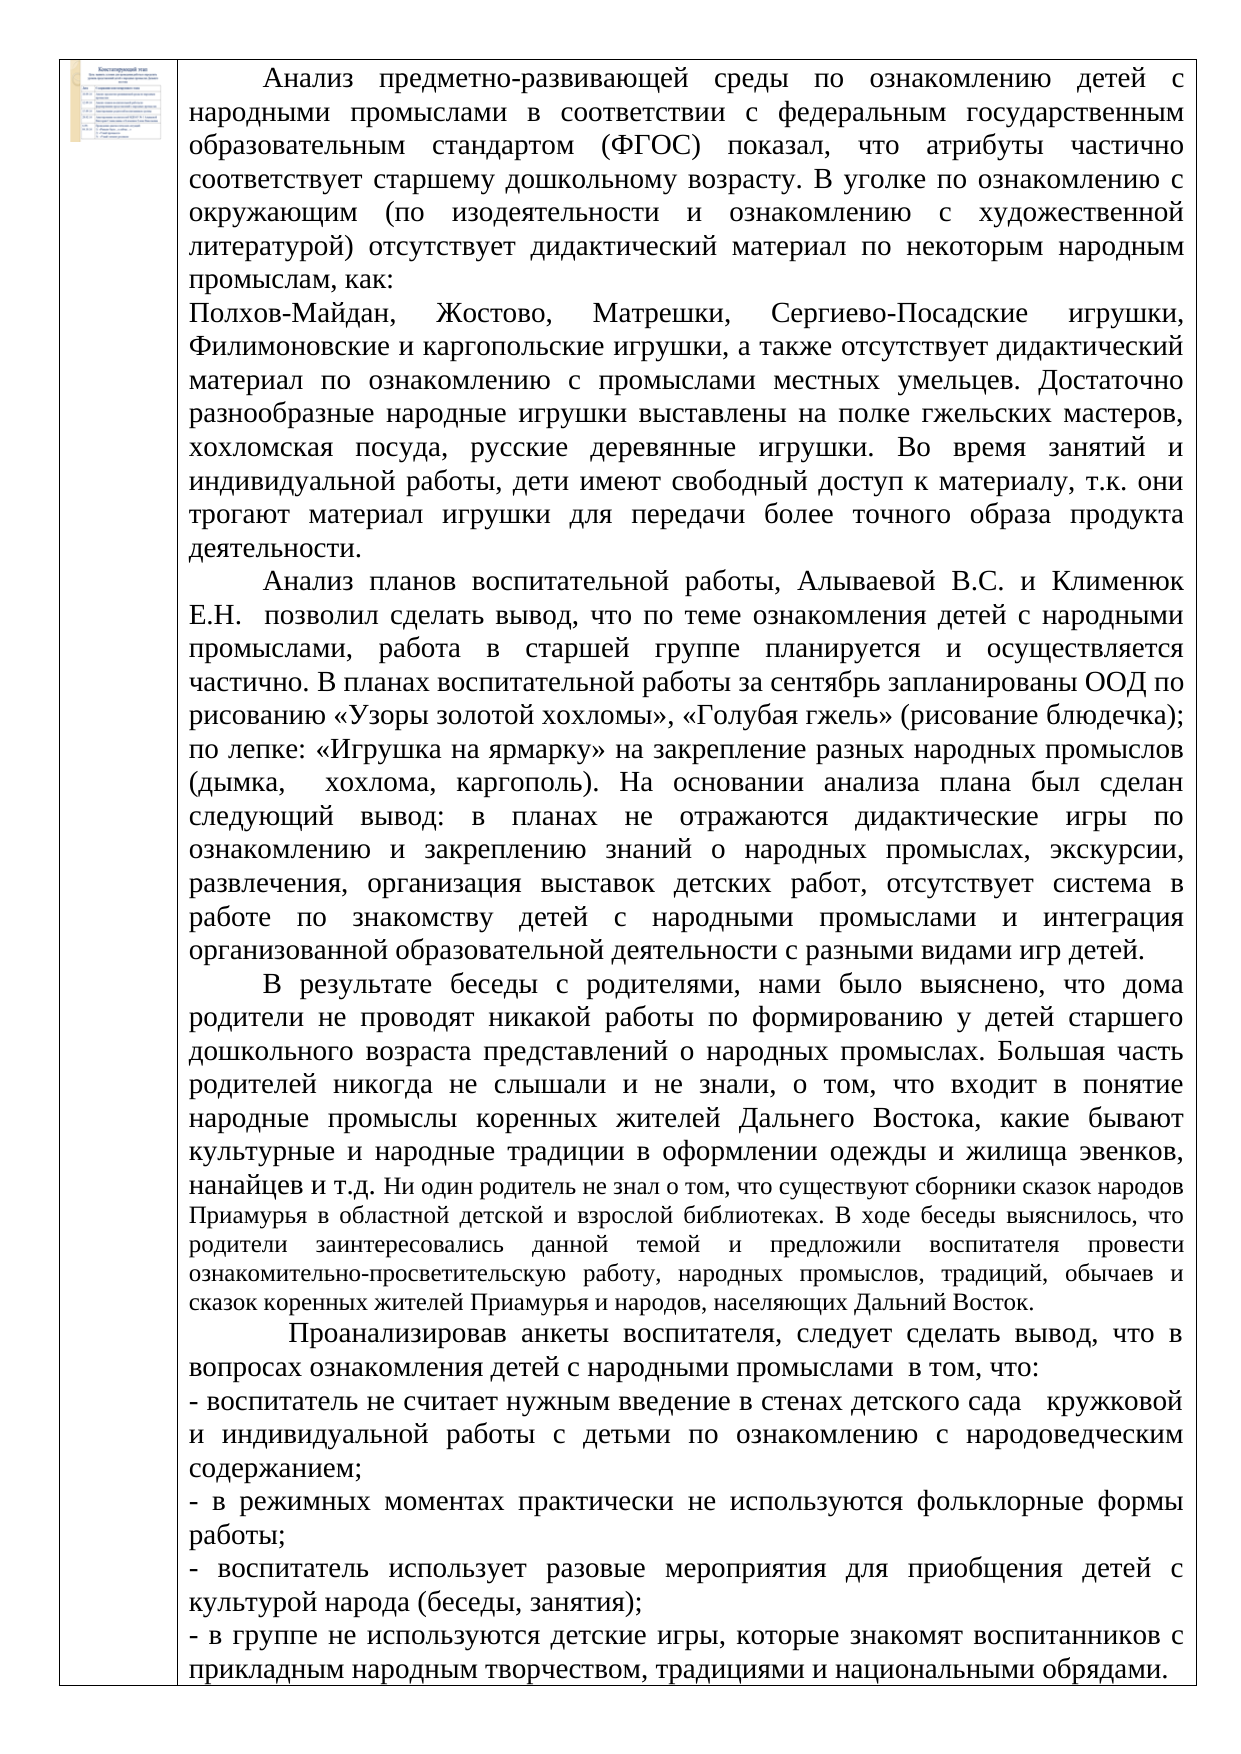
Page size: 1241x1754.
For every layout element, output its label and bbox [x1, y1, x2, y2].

picture [70, 60, 164, 142]
table_cell [178, 60, 1196, 1684]
table_cell [60, 60, 177, 1684]
